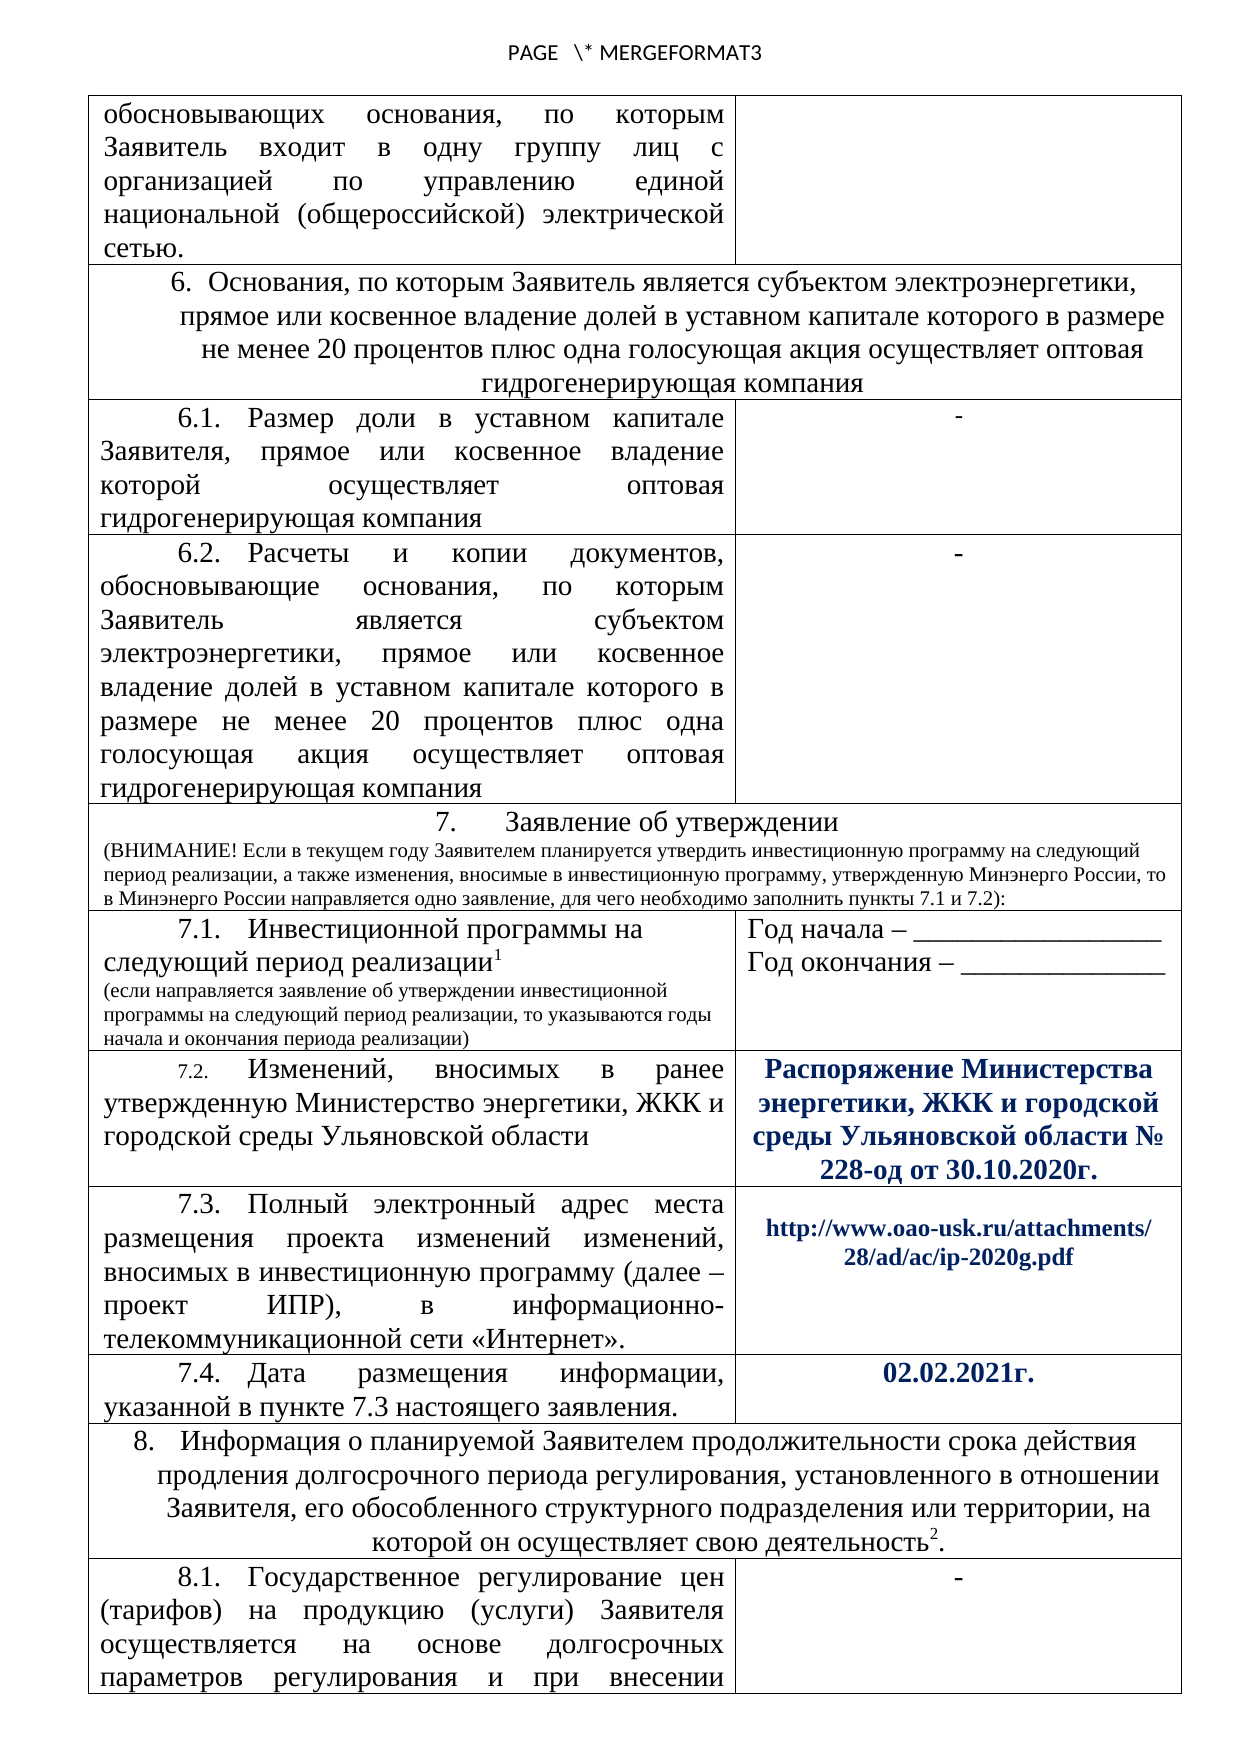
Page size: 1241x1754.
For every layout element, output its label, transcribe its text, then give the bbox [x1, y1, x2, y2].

table_cell Дата размещения информации, указанной в пункте 7.3 настоящего заявления. [89, 1355, 735, 1422]
table_cell Размер доли в уставном капитале Заявителя, прямое или косвенное владение которой осуществляет оптовая гидрогенерирующая компания [89, 400, 735, 534]
table_cell - [736, 400, 1181, 534]
table_cell Инвестиционной программы на следующий период реализации (если направляется заявление об утверждении инвестиционной программы на следующий период реализации, то указываются годы начала и окончания периода реализации) [89, 911, 735, 1050]
table_cell - [736, 535, 1181, 803]
table_cell Заявление об утверждении (ВНИМАНИЕ! Если в текущем году Заявителем планируется утвердить инвестиционную программу на следующий период реализации, а также изменения, вносимые в инвестиционную программу, утвержденную Минэнерго России, то в Минэнерго России направляется одно заявление, для чего необходимо заполнить пункты 7.1 и 7.2): [89, 804, 1181, 910]
table_cell 02.02.2021г. [736, 1355, 1181, 1422]
table_cell Полный электронный адрес места размещения проекта изменений изменений, вносимых в инвестиционную программу (далее – проект ИПР), в информационно-телекоммуникационной сети «Интернет». [89, 1187, 735, 1354]
table_cell http://www.oao-usk.ru/attachments/28/ad/ac/ip-2020g.pdf [736, 1187, 1181, 1354]
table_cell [89, 96, 735, 263]
table_cell Основания, по которым Заявитель является субъектом электроэнергетики, прямое или косвенное владение долей в уставном капитале которого в размере не менее 20 процентов плюс одна голосующая акция осуществляет оптовая гидрогенерирующая компания [89, 265, 1181, 399]
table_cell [89, 1559, 735, 1693]
table_cell Расчеты и копии документов, обосновывающие основания, по которым Заявитель является субъектом электроэнергетики, прямое или косвенное владение долей в уставном капитале которого в размере не менее 20 процентов плюс одна голосующая акция осуществляет оптовая гидрогенерирующая компания [89, 535, 735, 803]
table_cell Распоряжение Министерства энергетики, ЖКК и городской среды Ульяновской области № 228-од от 30.10.2020г. [736, 1051, 1181, 1186]
table_cell Информация о планируемой Заявителем продолжительности срока действия продления долгосрочного периода регулирования, установленного в отношении Заявителя, его обособленного структурного подразделения или территории, на которой он осуществляет свою деятельность. [89, 1424, 1181, 1558]
table_cell Изменений, вносимых в ранее утвержденную Министерство энергетики, ЖКК и городской среды Ульяновской области [89, 1051, 735, 1186]
table_cell - [736, 1559, 1181, 1693]
table_cell - [736, 96, 1181, 263]
table_cell Год начала – _________________ Год окончания – ______________ [736, 911, 1181, 1050]
